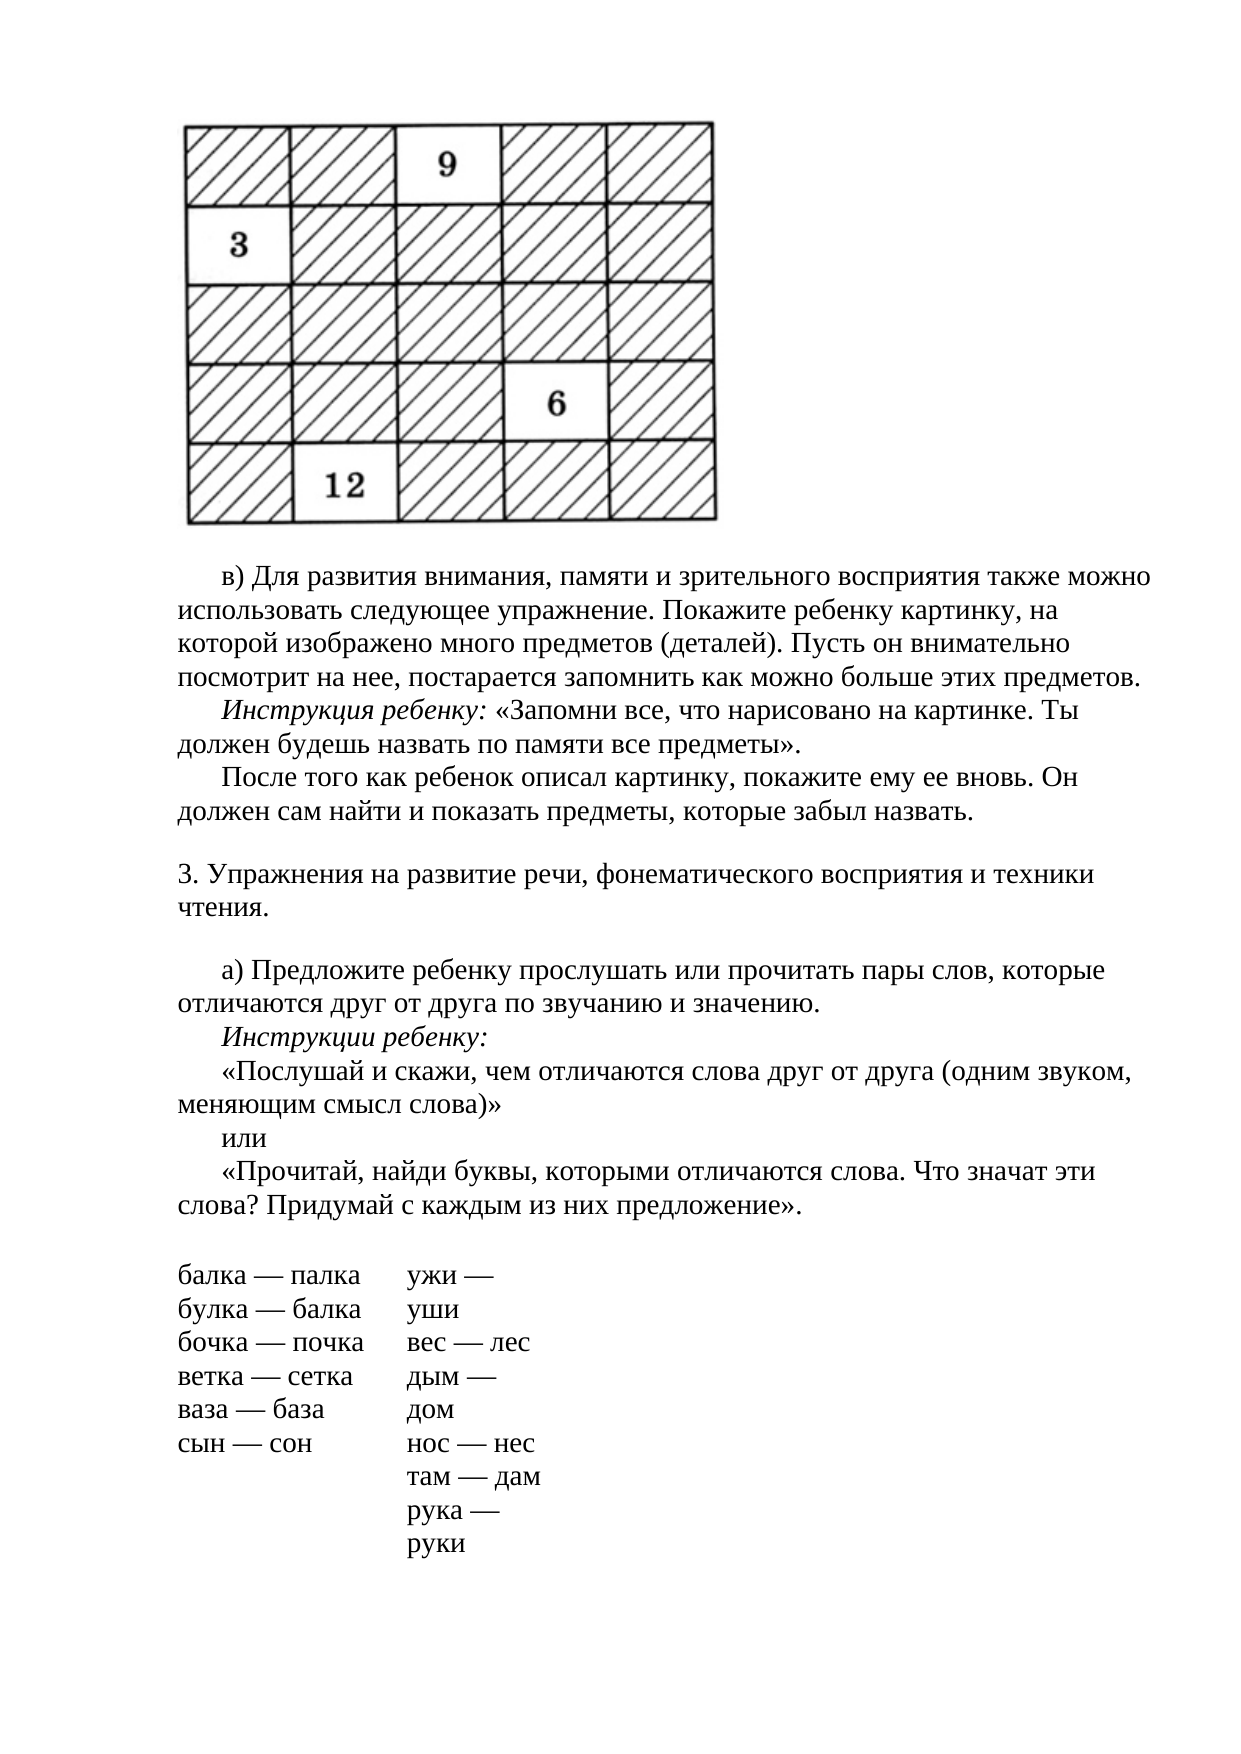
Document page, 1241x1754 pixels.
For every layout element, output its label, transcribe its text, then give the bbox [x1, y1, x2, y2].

text 3. Упражнения на развитие речи, фонематического восприятия и техники чтения. [177, 856, 1152, 923]
text в) Для развития внимания, памяти и зрительного восприятия также можно использовать следующее упражнение. Покажите ребенку картинку, на которой изображено много предметов (деталей). Пусть он внимательно посмотрит на нее, постарается запомнить как можно больше этих предметов. Инструкция ребенку: «Запомни все, что нарисовано на картинке. Ты должен будешь назвать по памяти все предметы». После того как ребенок описал картинку, покажите ему ее вновь. Он должен сам найти и показать предметы, которые забыл назвать. [177, 558, 1152, 827]
text а) Предложите ребенку прослушать или прочитать пары слов, которые отличаются друг от друга по звучанию и значению. Инструкции ребенку: «Послушай и скажи, чем отличаются слова друг от друга (одним звуком, меняющим смысл слова)» или «Прочитай, найди буквы, которыми отличаются слова. Что значат эти слова? Придумай с каждым из них предложение». [177, 952, 1152, 1220]
table_header балка — палка булка — балка бочка — почка ветка — сетка ваза — база сын — сон [169, 1250, 399, 1567]
picture [177, 118, 724, 529]
table_header ужи — уши вес — лес дым — дом нос — нес там — дам рука — руки [399, 1250, 558, 1567]
